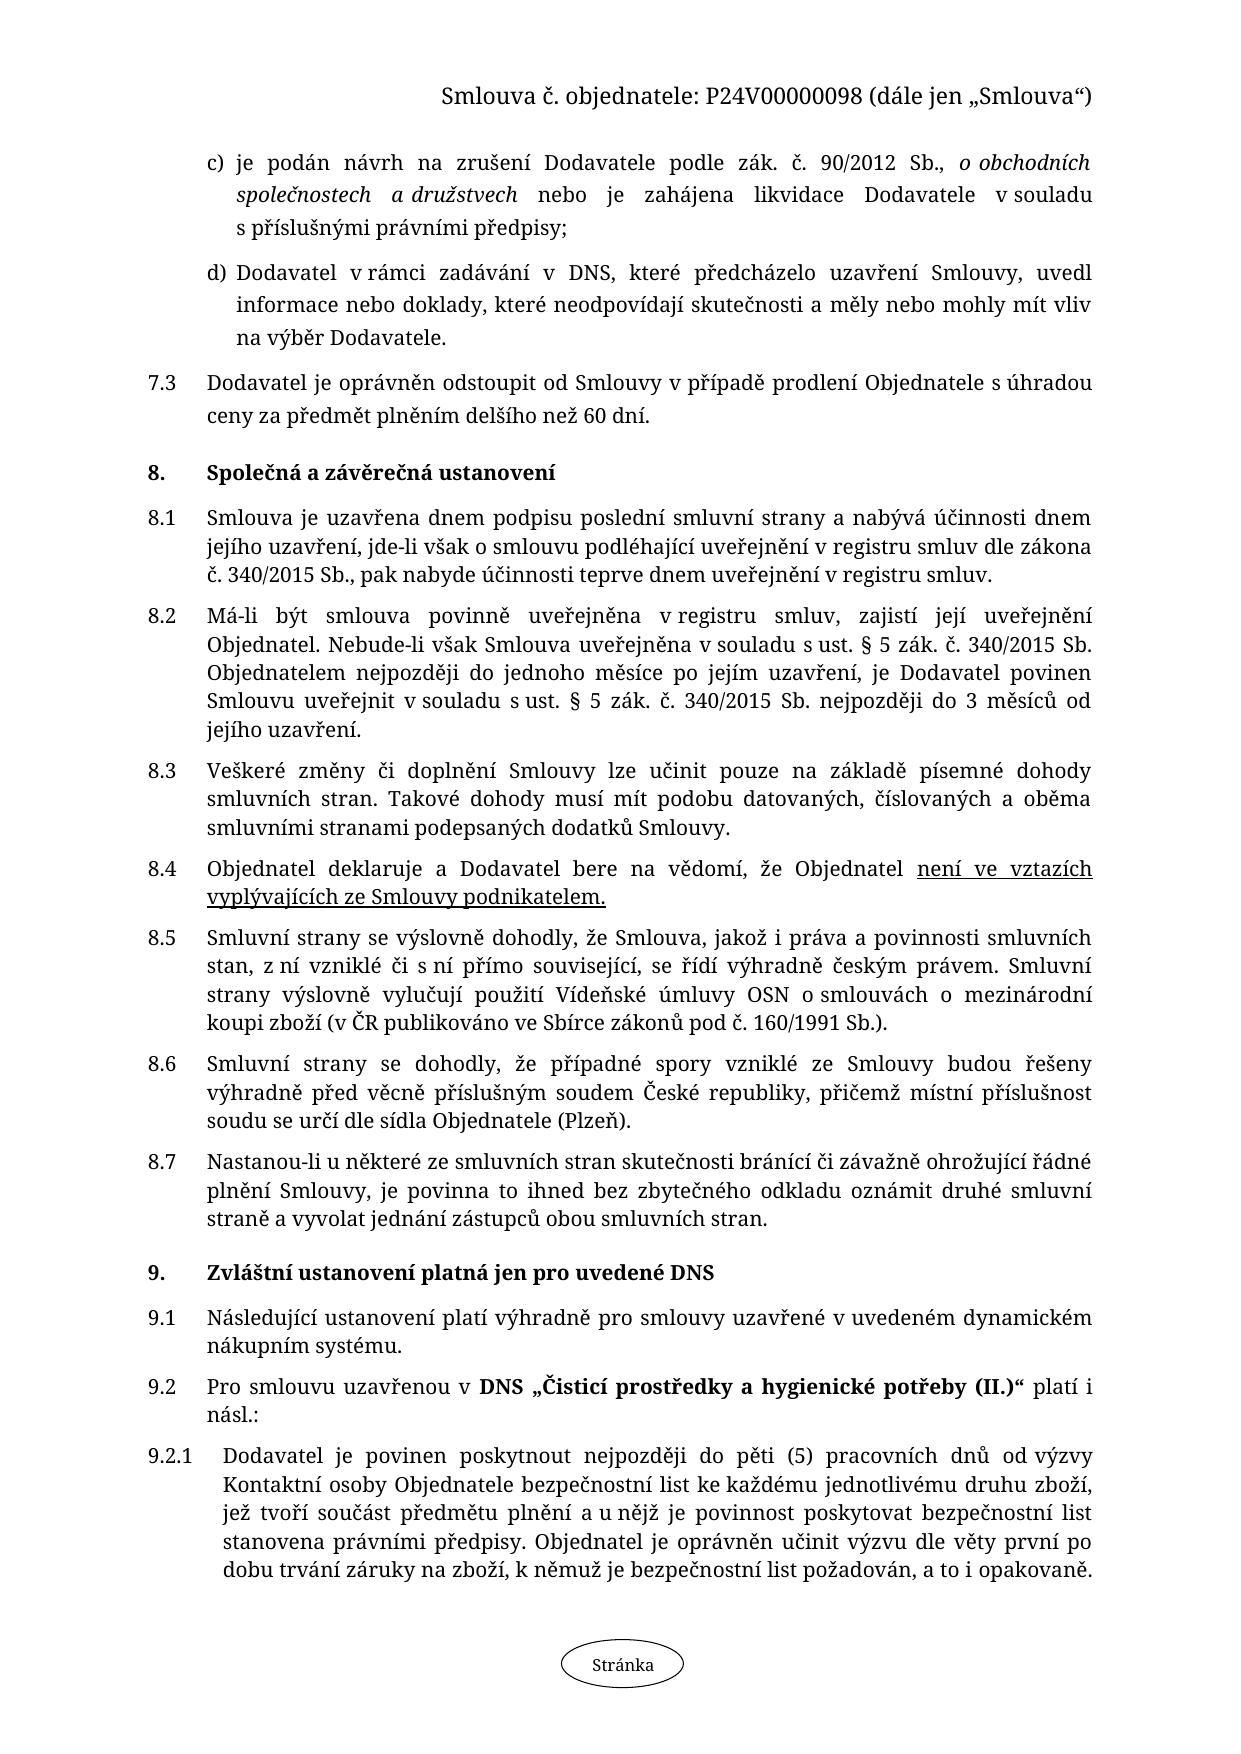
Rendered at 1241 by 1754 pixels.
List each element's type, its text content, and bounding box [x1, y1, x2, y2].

list Smluvní strany se dohodly, že případné spory vzniklé ze Smlouvy budou řešeny výhradně před věcně příslušným soudem České republiky, přičemž místní příslušnost soudu se určí dle sídla Objednatele (Plzeň). [148, 1049, 1093, 1135]
list Nastanou-li u některé ze smluvních stran skutečnosti bránící či závažně ohrožující řádné plnění Smlouvy, je povinna to ihned bez zbytečného odkladu oznámit druhé smluvní straně a vyvolat jednání zástupců obou smluvních stran. [148, 1147, 1093, 1233]
list Objednatel deklaruje a Dodavatel bere na vědomí, že Objednatel není ve vztazích vyplývajících ze Smlouvy podnikatelem. [148, 854, 1093, 911]
list Společná a závěrečná ustanovení [148, 458, 1093, 487]
list Dodavatel je oprávněn odstoupit od Smlouvy v případě prodlení Objednatele s úhradou ceny za předmět plněním delšího než 60 dní. [148, 368, 1093, 429]
list Veškeré změny či doplnění Smlouvy lze učinit pouze na základě písemné dohody smluvních stran. Takové dohody musí mít podobu datovaných, číslovaných a oběma smluvními stranami podepsaných dodatků Smlouvy. [148, 756, 1093, 841]
list Pro smlouvu uzavřenou v DNS „Čisticí prostředky a hygienické potřeby (II.)“ platí i násl.: [148, 1372, 1093, 1429]
list Zvláštní ustanovení platná jen pro uvedené DNS [148, 1258, 1093, 1286]
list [148, 1441, 1093, 1584]
list Smluvní strany se výslovně dohodly, že Smlouva, jakož i práva a povinnosti smluvních stan, z ní vzniklé či s ní přímo související, se řídí výhradně českým právem. Smluvní strany výslovně vylučují použití Vídeňské úmluvy OSN o smlouvách o mezinárodní koupi zboží (v ČR publikováno ve Sbírce zákonů pod č. 160/1991 Sb.). [148, 923, 1093, 1037]
list Dodavatel v rámci zadávání v DNS, které předcházelo uzavření Smlouvy, uvedl informace nebo doklady, které neodpovídají skutečnosti a měly nebo mohly mít vliv na výběr Dodavatele. [207, 258, 1093, 352]
list je podán návrh na zrušení Dodavatele podle zák. č. 90/2012 Sb., o obchodních společnostech a družstvech nebo je zahájena likvidace Dodavatele v souladu s příslušnými právními předpisy; [207, 148, 1093, 241]
list Následující ustanovení platí výhradně pro smlouvy uzavřené v uvedeném dynamickém nákupním systému. [148, 1303, 1093, 1359]
list Má-li být smlouva povinně uveřejněna v registru smluv, zajistí její uveřejnění Objednatel. Nebude-li však Smlouva uveřejněna v souladu s ust. § 5 zák. č. 340/2015 Sb. Objednatelem nejpozději do jednoho měsíce po jejím uzavření, je Dodavatel povinen Smlouvu uveřejnit v souladu s ust. § 5 zák. č. 340/2015 Sb. nejpozději do 3 měsíců od jejího uzavření. [148, 601, 1093, 743]
list Smlouva je uzavřena dnem podpisu poslední smluvní strany a nabývá účinnosti dnem jejího uzavření, jde-li však o smlouvu podléhající uveřejnění v registru smluv dle zákona č. 340/2015 Sb., pak nabyde účinnosti teprve dnem uveřejnění v registru smluv. [148, 503, 1093, 589]
